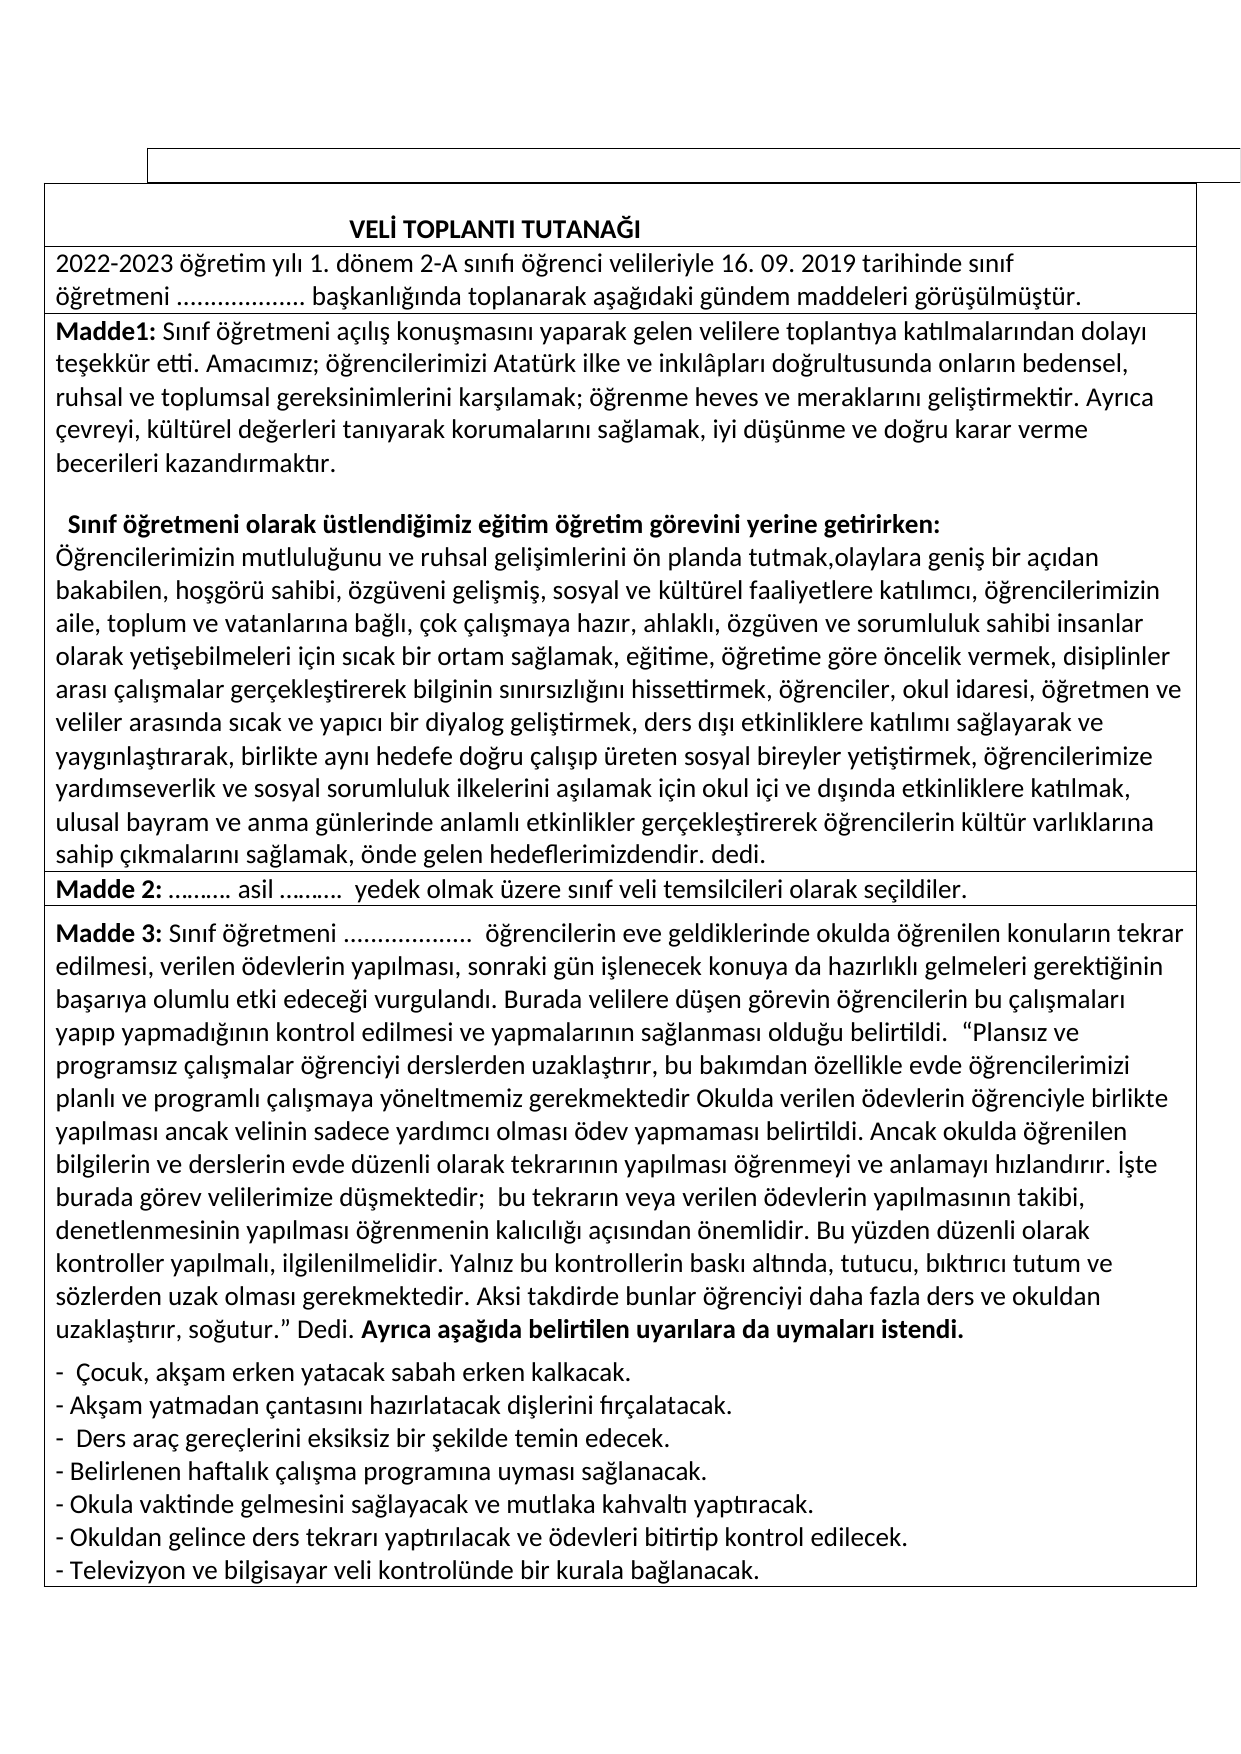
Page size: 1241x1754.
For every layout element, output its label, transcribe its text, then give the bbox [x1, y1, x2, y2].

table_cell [148, 149, 1240, 182]
table_cell Madde 2: ………. asil ………. yedek olmak üzere sınıf veli temsilcileri olarak seçildiler. [45, 872, 1196, 905]
table_header VELİ TOPLANTI TUTANAĞI [45, 184, 1196, 246]
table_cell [45, 906, 1196, 1586]
table_cell 2022-2023 öğretim yılı 1. dönem 2-A sınıfı öğrenci velileriyle 16. 09. 2019 tarihinde sınıf öğretmeni ................... başkanlığında toplanarak aşağıdaki gündem maddeleri görüşülmüştür. [45, 247, 1196, 313]
table_cell Madde1: Sınıf öğretmeni açılış konuşmasını yaparak gelen velilere toplantıya katılmalarından dolayı teşekkür etti. Amacımız; öğrencilerimizi Atatürk ilke ve inkılâpları doğrultusunda onların bedensel, ruhsal ve toplumsal gereksinimlerini karşılamak; öğrenme heves ve meraklarını geliştirmektir. Ayrıca çevreyi, kültürel değerleri tanıyarak korumalarını sağlamak, iyi düşünme ve doğru karar verme becerileri kazandırmaktır. Sınıf öğretmeni olarak üstlendiğimiz eğitim öğretim görevini yerine getirirken: Öğrencilerimizin mutluluğunu ve ruhsal gelişimlerini ön planda tutmak,olaylara geniş bir açıdan bakabilen, hoşgörü sahibi, özgüveni gelişmiş, sosyal ve kültürel faaliyetlere katılımcı, öğrencilerimizin aile, toplum ve vatanlarına bağlı, çok çalışmaya hazır, ahlaklı, özgüven ve sorumluluk sahibi insanlar olarak yetişebilmeleri için sıcak bir ortam sağlamak, eğitime, öğretime göre öncelik vermek, disiplinler arası çalışmalar gerçekleştirerek bilginin sınırsızlığını hissettirmek, öğrenciler, okul idaresi, öğretmen ve veliler arasında sıcak ve yapıcı bir diyalog geliştirmek, ders dışı etkinliklere katılımı sağlayarak ve yaygınlaştırarak, birlikte aynı hedefe doğru çalışıp üreten sosyal bireyler yetiştirmek, öğrencilerimize yardımseverlik ve sosyal sorumluluk ilkelerini aşılamak için okul içi ve dışında etkinliklere katılmak, ulusal bayram ve anma günlerinde anlamlı etkinlikler gerçekleştirerek öğrencilerin kültür varlıklarına sahip çıkmalarını sağlamak, önde gelen hedeflerimizdendir. dedi. [45, 314, 1196, 871]
